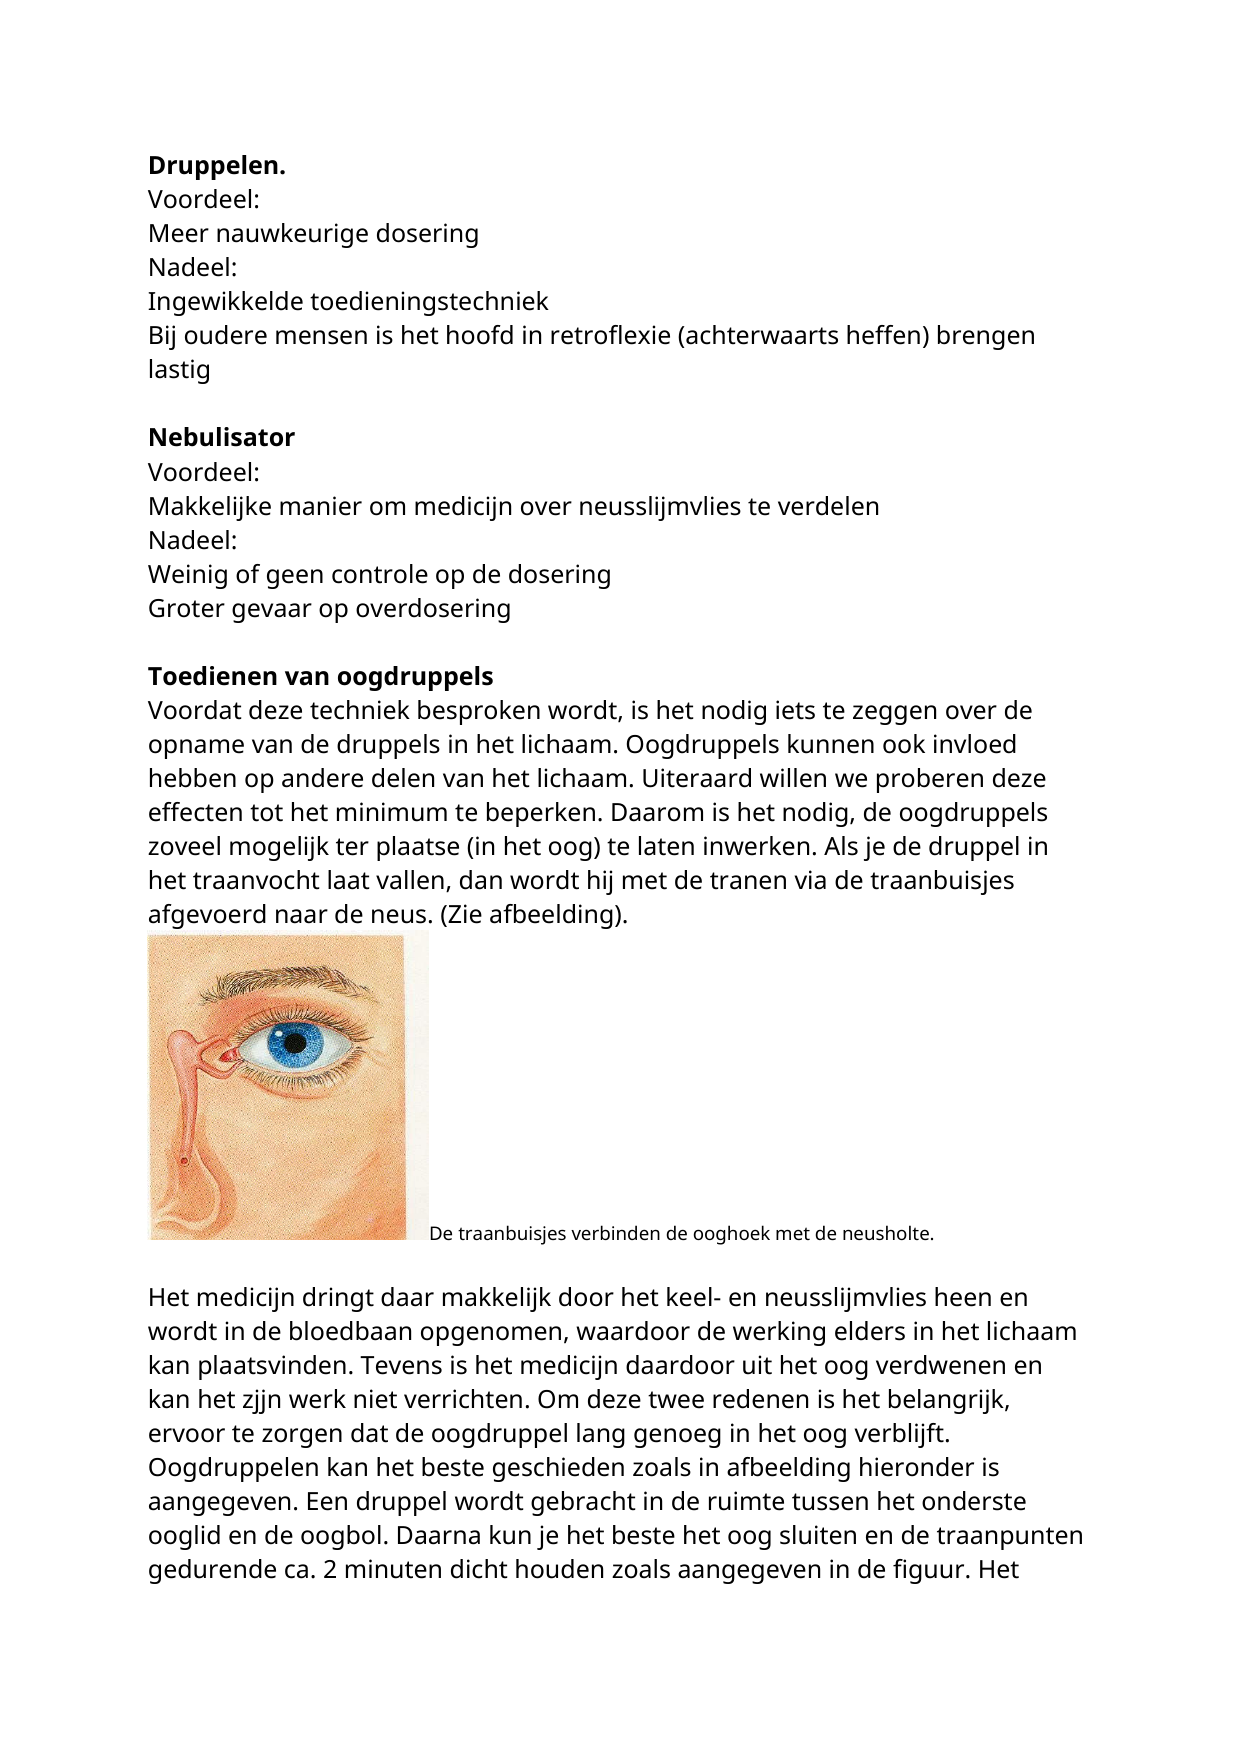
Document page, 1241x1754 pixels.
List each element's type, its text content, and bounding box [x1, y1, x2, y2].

picture [147, 930, 429, 1240]
text Bij oudere mensen is het hoofd in retroflexie (achterwaarts heffen) brengen lastig [148, 318, 1093, 386]
text Makkelijke manier om medicijn over neusslijmvlies te verdelen [148, 488, 1093, 522]
text Ingewikkelde toedieningstechniek [148, 284, 1093, 318]
text Groter gevaar op overdosering [148, 590, 1093, 624]
text Weinig of geen controle op de dosering [148, 556, 1093, 590]
text Het medicijn dringt daar makkelijk door het keel- en neusslijmvlies heen en wordt in de bloedbaan opgenomen, waardoor de werking elders in het lichaam kan plaatsvinden. Tevens is het medicijn daardoor uit het oog verdwenen en kan het zjjn werk niet verrichten. Om deze twee redenen is het belangrijk, ervoor te zorgen dat de oogdruppel lang genoeg in het oog verblijft. [148, 1279, 1093, 1450]
text Voordeel: [148, 182, 1093, 216]
text Voordeel: [148, 454, 1093, 488]
text Voordat deze techniek besproken wordt, is het nodig iets te zeggen over de opname van de druppels in het lichaam. Oogdruppels kunnen ook invloed hebben op andere delen van het lichaam. Uiteraard willen we proberen deze effecten tot het minimum te beperken. Daarom is het nodig, de oogdruppels zoveel mogelijk ter plaatse (in het oog) te laten inwerken. Als je de druppel in het traanvocht laat vallen, dan wordt hij met de tranen via de traanbuisjes afgevoerd naar de neus. (Zie afbeelding). [148, 693, 1093, 931]
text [148, 1450, 1093, 1586]
text Nadeel: [148, 250, 1093, 284]
text Meer nauwkeurige dosering [148, 216, 1093, 250]
text Toedienen van oogdruppels [148, 658, 1093, 693]
text Druppelen. [148, 148, 1093, 182]
text Nadeel: [148, 522, 1093, 556]
text Nebulisator [148, 420, 1093, 454]
